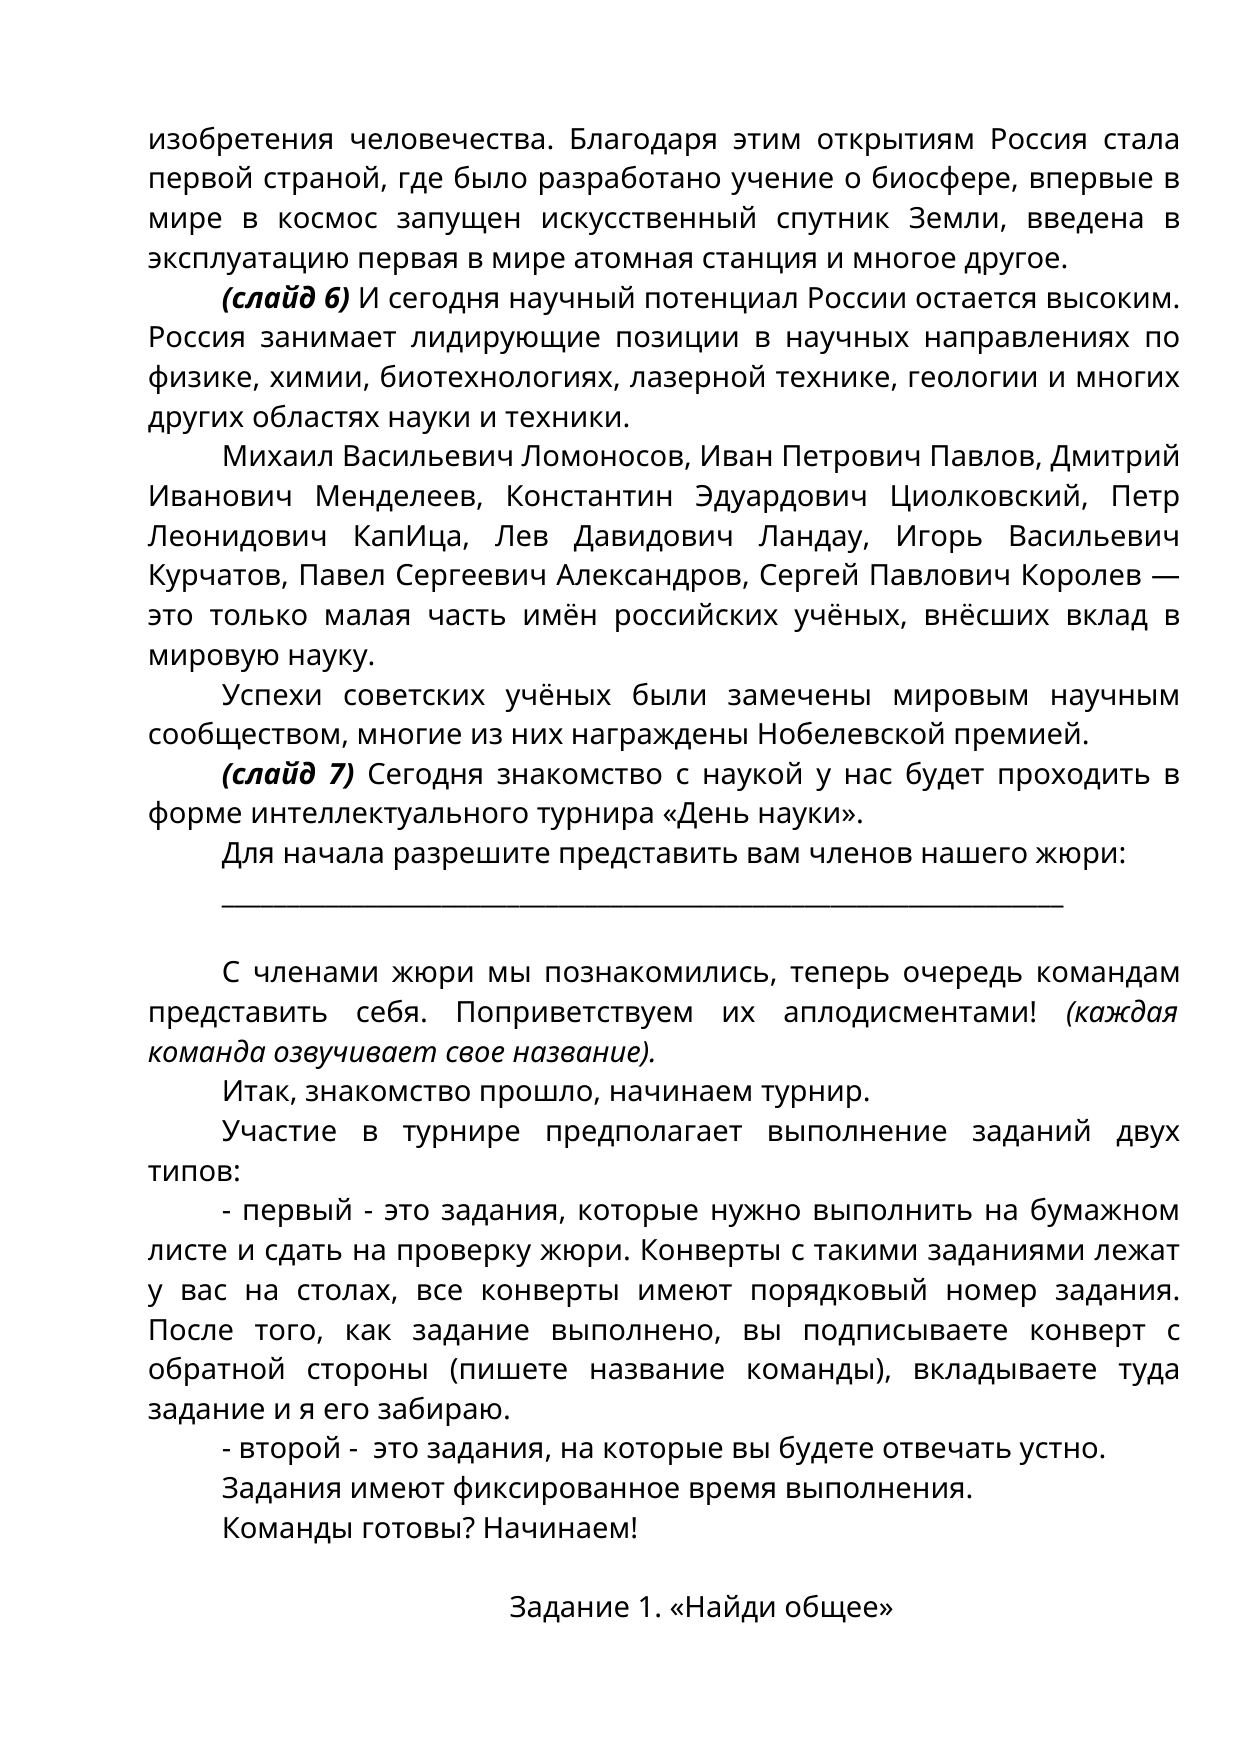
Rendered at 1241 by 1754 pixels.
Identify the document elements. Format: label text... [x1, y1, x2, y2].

text (слайд 6) И сегодня научный потенциал России остается высоким. Россия занимает лидирующие позиции в научных направлениях по физике, химии, биотехнологиях, лазерной технике, геологии и многих других областях науки и техники. [148, 277, 1181, 436]
text Для начала разрешите представить вам членов нашего жюри: [148, 832, 1181, 872]
text С членами жюри мы познакомились, теперь очередь командам представить себя. Поприветствуем их аплодисментами! (каждая команда озвучивает свое название). [148, 952, 1181, 1071]
text - второй - это задания, на которые вы будете отвечать устно. [148, 1428, 1181, 1467]
text Успехи советских учёных были замечены мировым научным сообществом, многие из них награждены Нобелевской премией. [148, 674, 1181, 753]
text Задания имеют фиксированное время выполнения. [148, 1467, 1181, 1507]
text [148, 118, 1181, 277]
text (слайд 7) Сегодня знакомство с наукой у нас будет проходить в форме интеллектуального турнира «День науки». [148, 753, 1181, 832]
text Задание 1. «Найди общее» [148, 1587, 1181, 1626]
text Итак, знакомство прошло, начинаем турнир. [148, 1071, 1181, 1110]
text - первый - это задания, которые нужно выполнить на бумажном листе и сдать на проверку жюри. Конверты с такими заданиями лежат у вас на столах, все конверты имеют порядковый номер задания. После того, как задание выполнено, вы подписываете конверт с обратной стороны (пишете название команды), вкладываете туда задание и я его забираю. [148, 1190, 1181, 1428]
text Участие в турнире предполагает выполнение заданий двух типов: [148, 1110, 1181, 1190]
text _________________________________________________________________ [148, 872, 1181, 912]
text Команды готовы? Начинаем! [148, 1507, 1181, 1547]
text Михаил Васильевич Ломоносов, Иван Петрович Павлов, Дмитрий Иванович Менделеев, Константин Эдуардович Циолковский, Петр Леонидович КапИца, Лев Давидович Ландау, Игорь Васильевич Курчатов, Павел Сергеевич Александров, Сергей Павлович Королев — это только малая часть имён российских учёных, внёсших вклад в мировую науку. [148, 436, 1181, 674]
